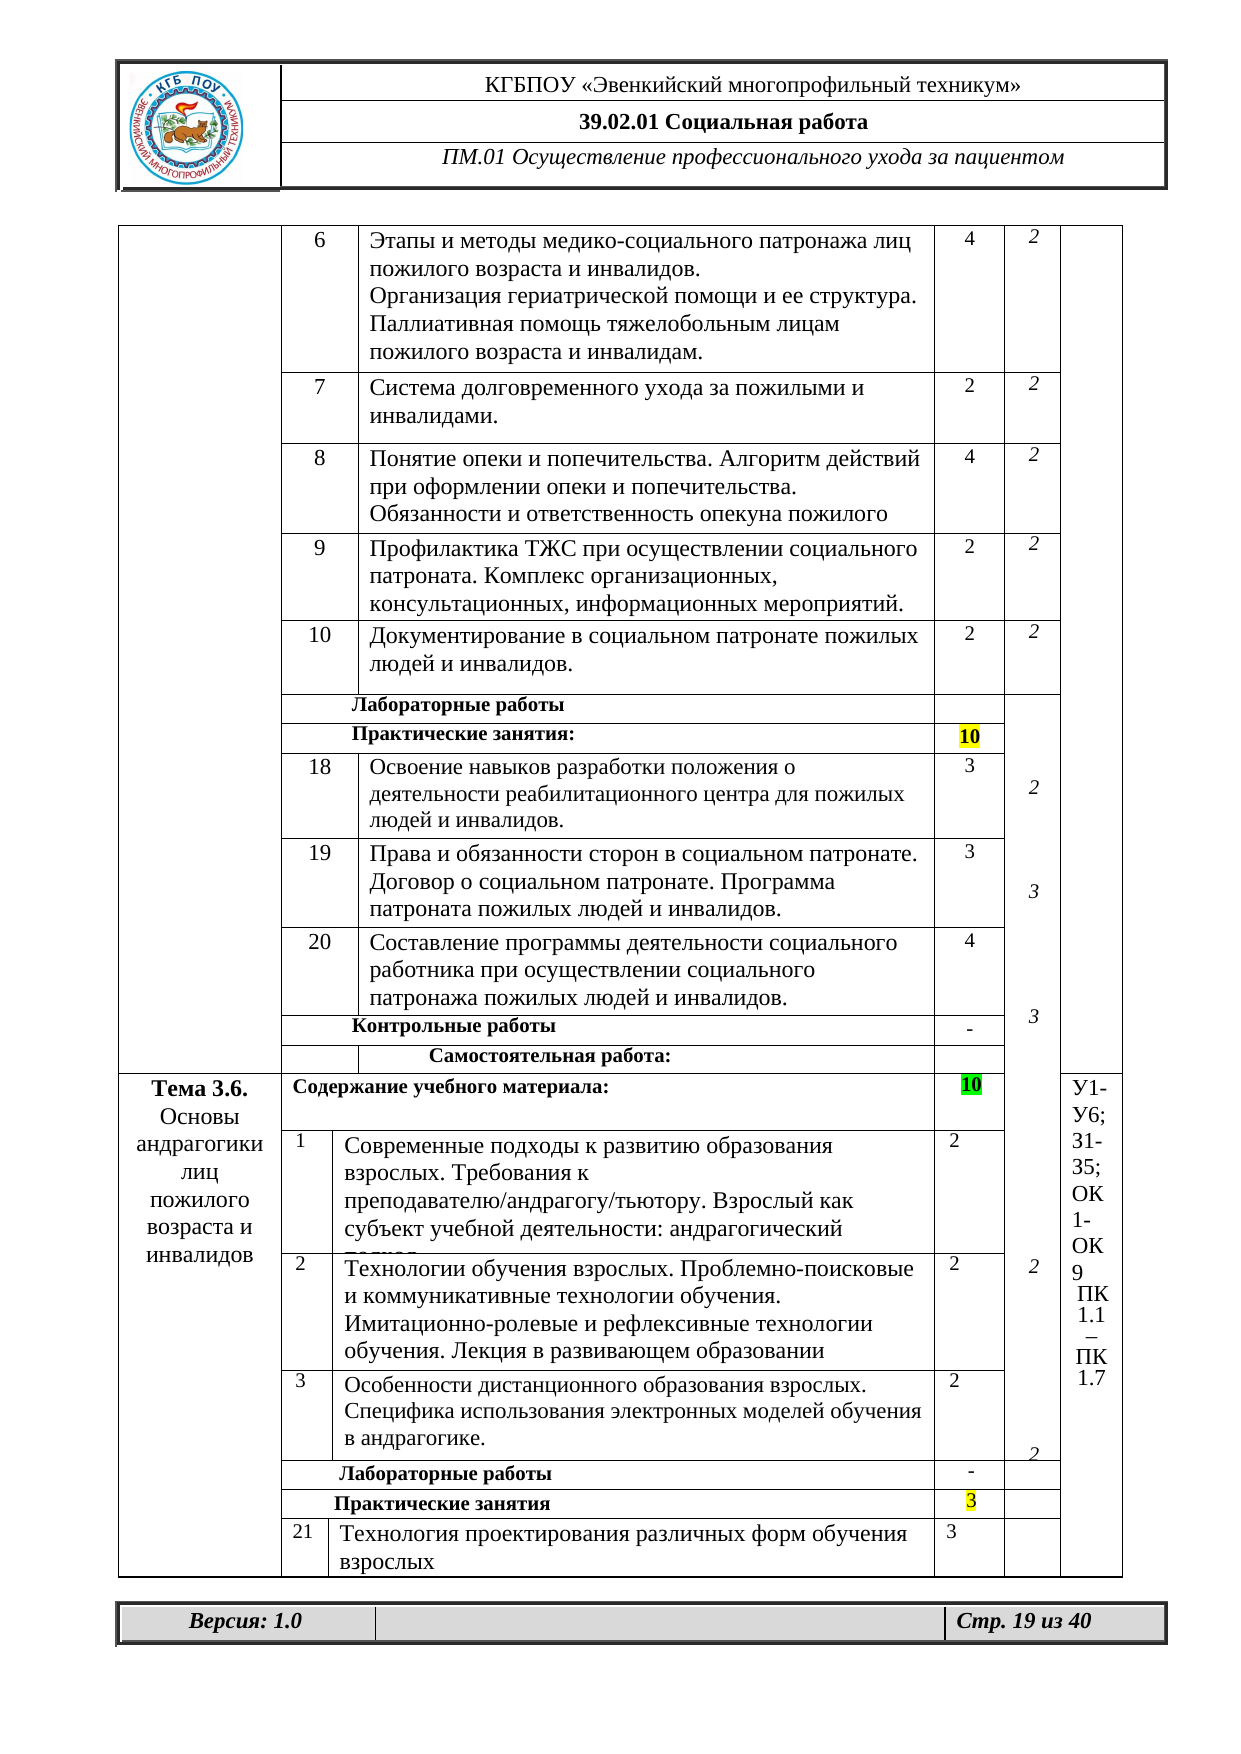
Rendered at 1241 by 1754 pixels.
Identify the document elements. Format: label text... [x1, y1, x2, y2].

table_cell 2 [1005, 373, 1060, 443]
table_cell 9 [282, 534, 358, 620]
table_cell [1005, 1490, 1060, 1518]
table_cell 10 [935, 724, 1004, 752]
table_cell 2 [1005, 444, 1060, 533]
table_cell Права и обязанности сторон в социальном патронате. Договор о социальном патронате. Программа патроната пожилых людей и инвалидов. [359, 839, 934, 927]
picture [129, 71, 244, 186]
table_cell Контрольные работы [282, 1016, 934, 1045]
table_cell 2 [1005, 621, 1060, 694]
table_cell Технологии обучения взрослых. Проблемно-поисковые и коммуникативные технологии обучения. Имитационно-ролевые и рефлексивные технологии обучения. Лекция в развивающем образовании взрослых. [333, 1254, 934, 1370]
table_cell 4 [935, 928, 1004, 1015]
table_cell 20 [282, 928, 358, 1015]
table_cell Лабораторные работы [282, 1461, 934, 1489]
table_cell 6 [282, 226, 358, 372]
table_cell У1-У6; З1-З5; ОК1- ОК 9 ПК1.1 –ПК1.7 [1061, 1074, 1122, 1576]
table_cell [282, 1046, 358, 1073]
table_cell 2 [935, 1254, 1004, 1370]
table_cell - [935, 1461, 1004, 1489]
table_cell 1 [282, 1131, 332, 1253]
table_cell 18 [282, 754, 358, 838]
table_cell [935, 1046, 1004, 1073]
table_cell 10 [282, 621, 358, 694]
table_cell 21 [282, 1519, 328, 1576]
table_cell 2 [935, 1131, 1004, 1253]
table_cell 2 [1005, 534, 1060, 620]
table_cell Тема 3.6. Основы андрагогики лиц пожилого возраста и инвалидов [119, 1074, 281, 1576]
table_cell Практические занятия [282, 1490, 934, 1518]
picture [129, 71, 176, 119]
table_cell 2 [935, 621, 1004, 694]
table_cell Документирование в социальном патронате пожилых людей и инвалидов. [359, 621, 934, 694]
table_cell [1005, 1461, 1060, 1489]
table_cell 2 [935, 534, 1004, 620]
table_cell 2 3 3 2 2 2 [1005, 695, 1060, 1459]
table_cell 2 [935, 373, 1004, 443]
table_cell [1005, 1519, 1060, 1576]
table_cell Система долговременного ухода за пожилыми и инвалидами. [359, 373, 934, 443]
table_cell 2 [1005, 226, 1060, 372]
table_cell 3 [935, 754, 1004, 838]
table_cell 19 [282, 839, 358, 927]
table_cell Составление программы деятельности социального работника при осуществлении социального патронажа пожилых людей и инвалидов. [359, 928, 934, 1015]
table_cell Современные подходы к развитию образования взрослых. Требования к преподавателю/андрагогу/тьютору. Взрослый как субъект учебной деятельности: андрагогический подход. [333, 1131, 934, 1253]
table_cell Самостоятельная работа: [359, 1046, 934, 1073]
table_cell 7 [282, 373, 358, 443]
table_cell Профилактика ТЖС при осуществлении социального патроната. Комплекс организационных, консультационных, информационных мероприятий. [359, 534, 934, 620]
table_cell Практические занятия: [282, 724, 934, 752]
table_cell - [935, 1016, 1004, 1045]
table_cell 2 [282, 1254, 332, 1370]
table_cell Особенности дистанционного образования взрослых. Специфика использования электронных моделей обучения в андрагогике. [333, 1371, 934, 1459]
table_cell 4 [935, 226, 1004, 372]
table_cell Освоение навыков разработки положения о деятельности реабилитационного центра для пожилых людей и инвалидов. [359, 754, 934, 838]
table_cell 3 [935, 839, 1004, 927]
table_cell 2 [935, 1371, 1004, 1459]
table_cell 10 [935, 1074, 1004, 1130]
table_cell 3 [282, 1371, 332, 1459]
table_cell Этапы и методы медико-социального патронажа лиц пожилого возраста и инвалидов. Организация гериатрической помощи и ее структура. Паллиативная помощь тяжелобольным лицам пожилого возраста и инвалидам. [359, 226, 934, 372]
table_cell Технология проектирования различных форм обучения взрослых [329, 1519, 934, 1576]
table_cell Содержание учебного материала: [282, 1074, 934, 1130]
table_cell [935, 695, 1004, 723]
table_cell 3 [935, 1490, 1004, 1518]
table_cell 4 [935, 444, 1004, 533]
table_cell 3 [935, 1519, 1004, 1576]
table_cell Лабораторные работы [282, 695, 934, 723]
table_cell 8 [282, 444, 358, 533]
table_cell Понятие опеки и попечительства. Алгоритм действий при оформлении опеки и попечительства. Обязанности и ответственность опекуна пожилого человека/инвалида. [359, 444, 934, 533]
